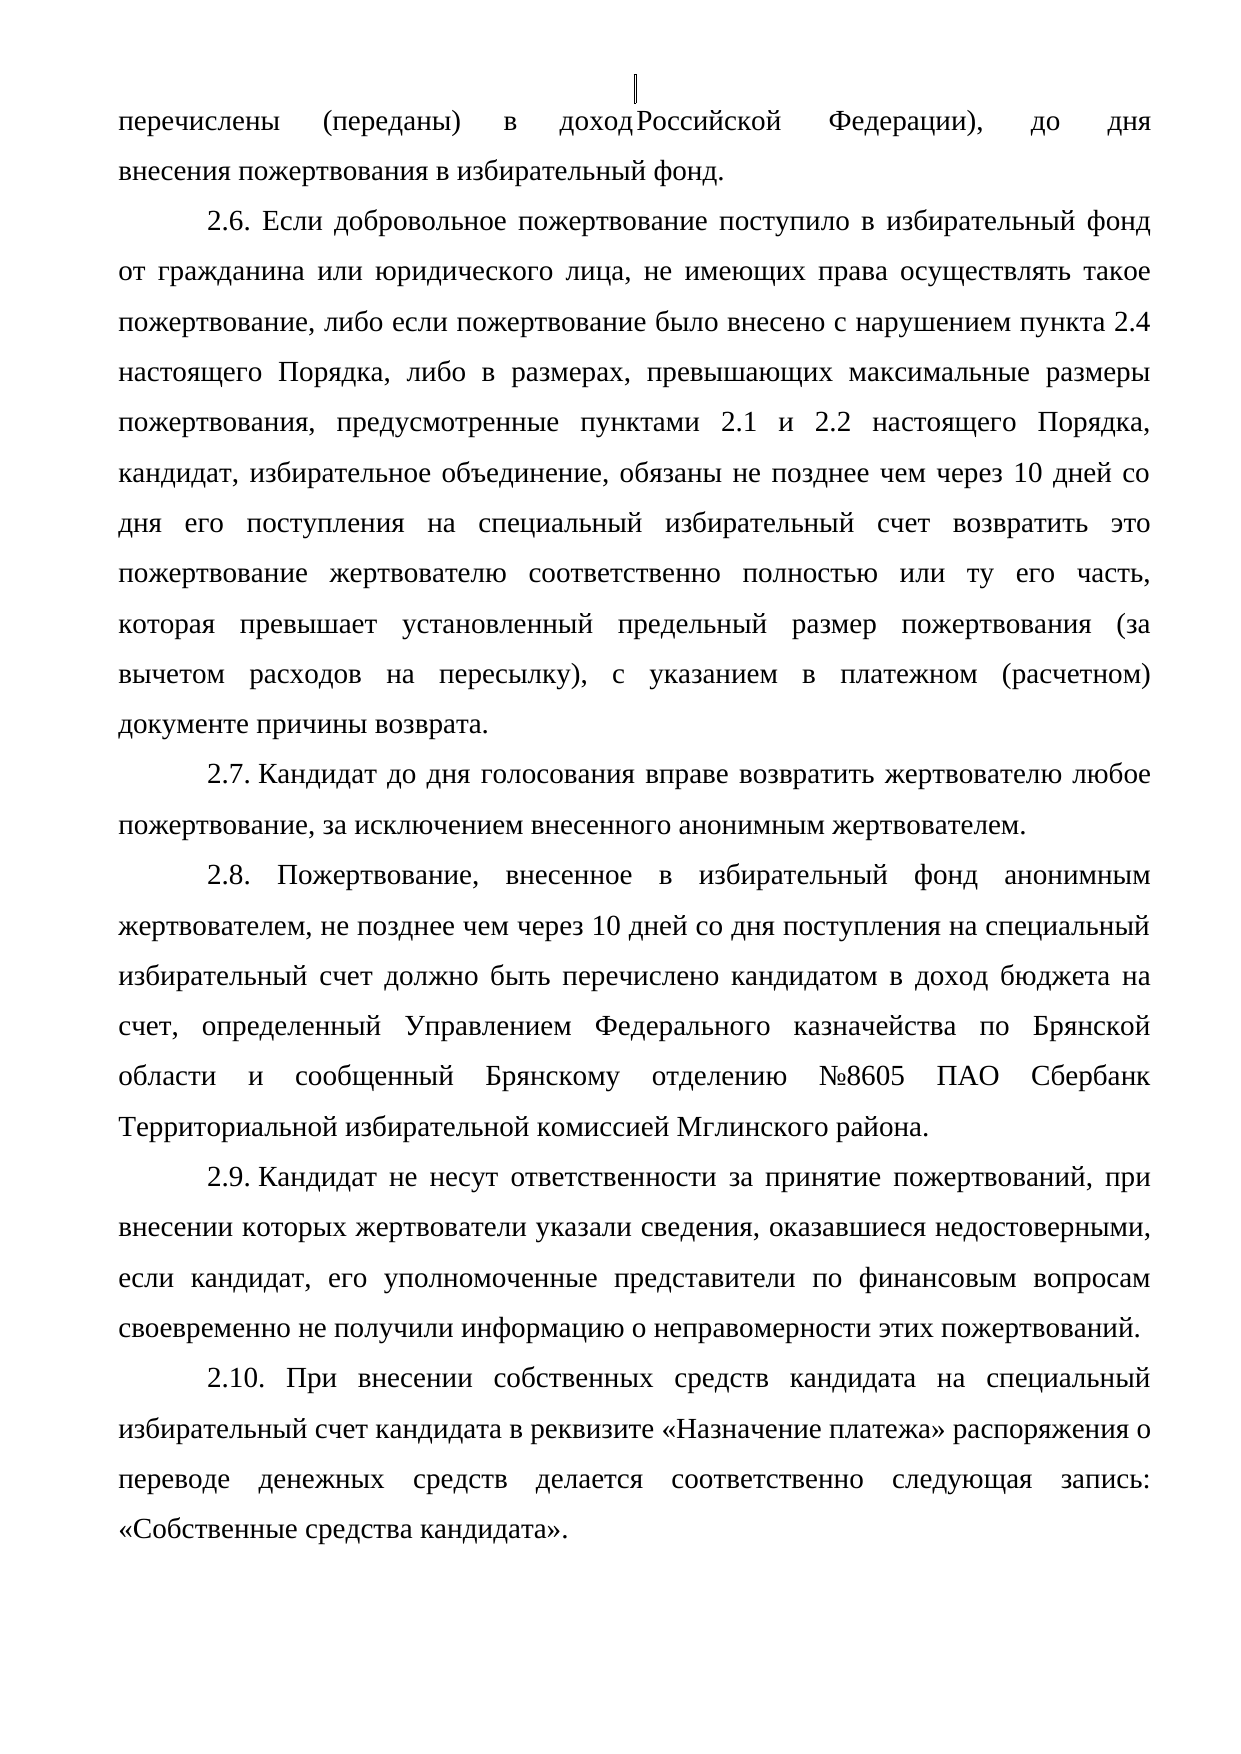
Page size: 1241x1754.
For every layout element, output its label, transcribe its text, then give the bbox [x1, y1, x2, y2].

text 2.8. Пожертвование, внесенное в избирательный фонд анонимным жертвователем, не позднее чем через 10 дней со дня поступления на специальный избирательный счет должно быть перечислено кандидатом в доход бюджета на счет, определенный Управлением Федерального казначейства по Брянской области и сообщенный Брянскому отделению №8605 ПАО Сбербанк Территориальной избирательной комиссией Мглинского района. [118, 857, 1152, 1142]
text 2.10. При внесении собственных средств кандидата на специальный избирательный счет кандидата в реквизите «Назначение платежа» распоряжения о переводе денежных средств делается соответственно следующая запись: «Собственные средства кандидата». [118, 1360, 1152, 1545]
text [118, 103, 1152, 186]
text 2.7. Кандидат до дня голосования вправе возвратить жертвователю любое пожертвование, за исключением внесенного анонимным жертвователем. [118, 757, 1152, 841]
text 2.9. Кандидат не несут ответственности за принятие пожертвований, при внесении которых жертвователи указали сведения, оказавшиеся недостоверными, если кандидат, его уполномоченные представители по финансовым вопросам своевременно не получили информацию о неправомерности этих пожертвований. [118, 1159, 1152, 1344]
text 2.6. Если добровольное пожертвование поступило в избирательный фонд от гражданина или юридического лица, не имеющих права осуществлять такое пожертвование, либо если пожертвование было внесено с нарушением пункта 2.4 настоящего Порядка, либо в размерах, превышающих максимальные размеры пожертвования, предусмотренные пунктами 2.1 и 2.2 настоящего Порядка, кандидат, избирательное объединение, обязаны не позднее чем через 10 дней со дня его поступления на специальный избирательный счет возвратить это пожертвование жертвователю соответственно полностью или ту его часть, которая превышает установленный предельный размер пожертвования (за вычетом расходов на пересылку), с указанием в платежном (расчетном) документе причины возврата. [118, 203, 1152, 740]
